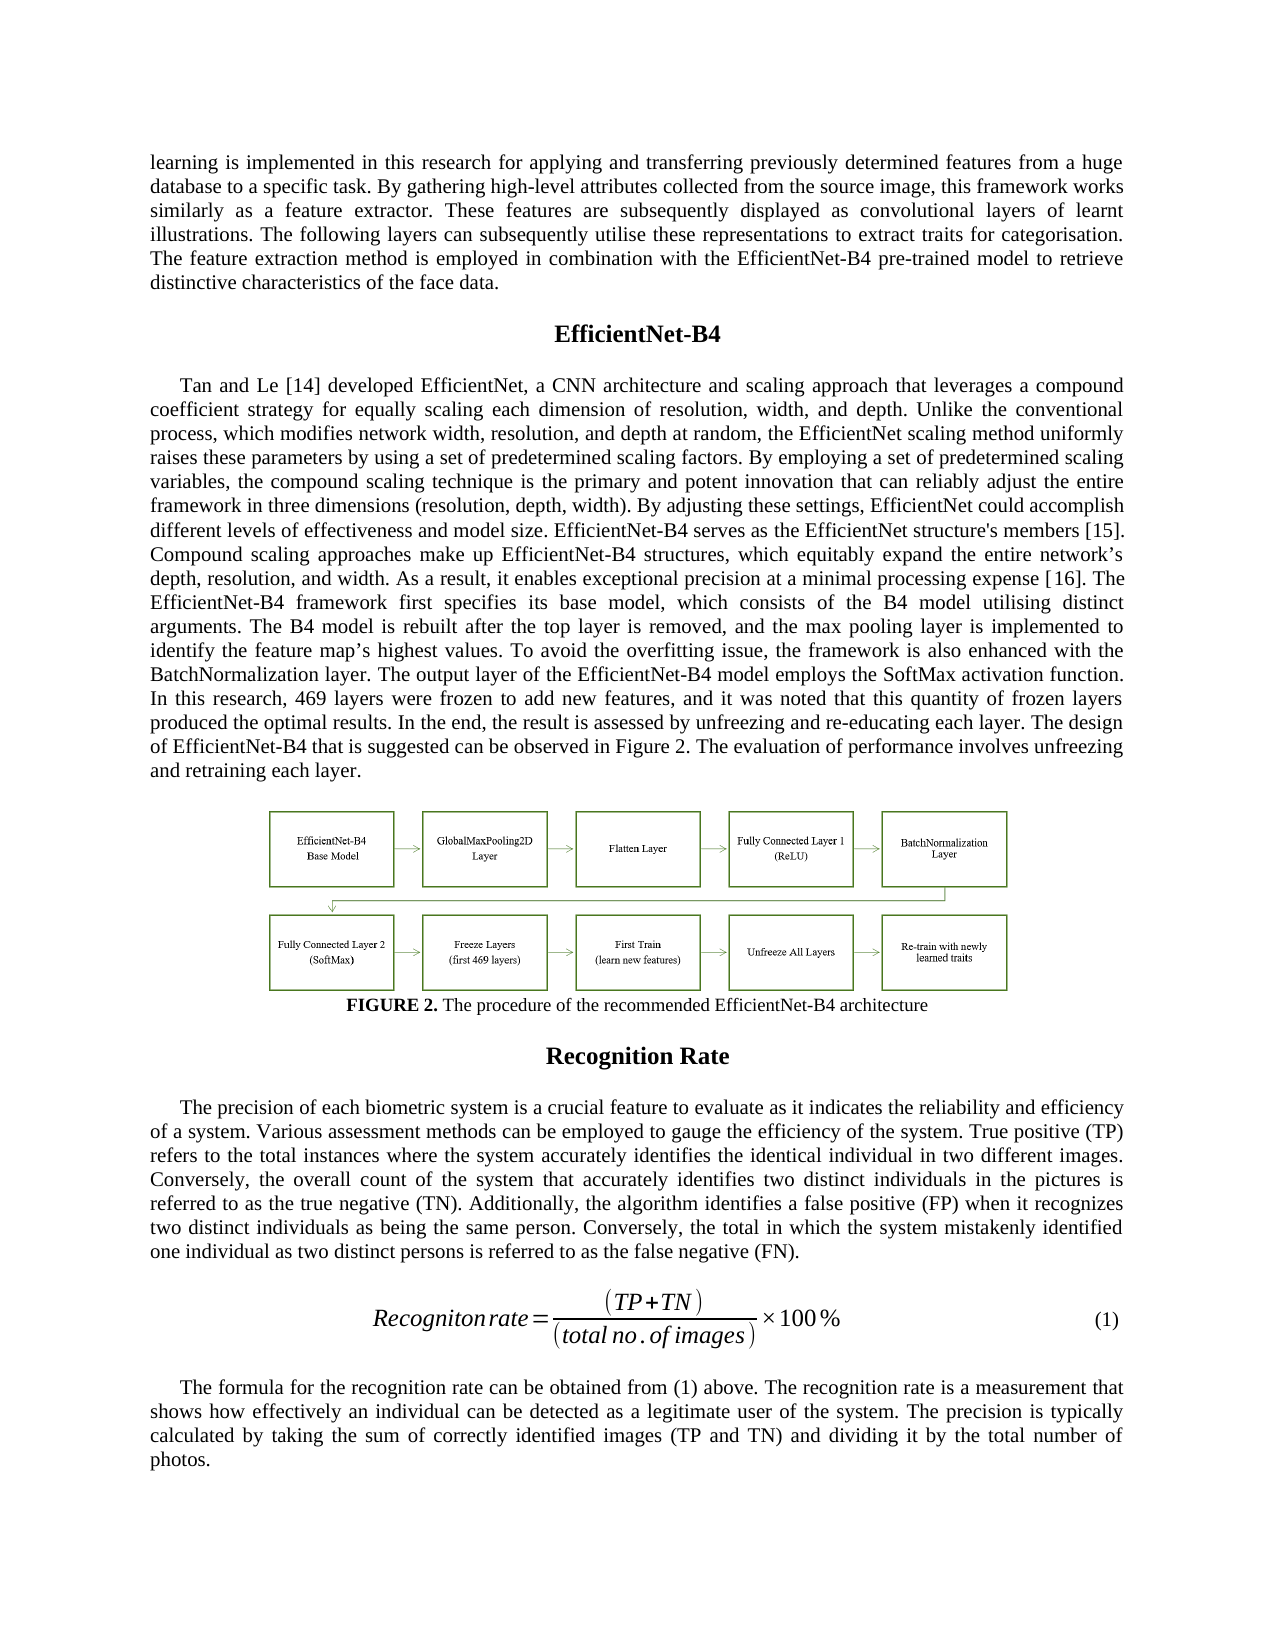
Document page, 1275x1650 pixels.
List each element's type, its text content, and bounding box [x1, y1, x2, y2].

subtitle EfficientNet-B4 [150, 319, 1125, 348]
text Figure 2. The procedure of the recommended EfficientNet-B4 architecture [150, 994, 1125, 1016]
picture [265, 806, 1010, 995]
text (1) [150, 1287, 1125, 1351]
text The precision of each biometric system is a crucial feature to evaluate as it indicates the reliability and efficiency of a system. Various assessment methods can be employed to gauge the efficiency of the system. True positive (TP) refers to the total instances where the system accurately identifies the identical individual in two different images. Conversely, the overall count of the system that accurately identifies two distinct individuals in the pictures is referred to as the true negative (TN). Additionally, the algorithm identifies a false positive (FP) when it recognizes two distinct individuals as being the same person. Conversely, the total in which the system mistakenly identified one individual as two distinct persons is referred to as the false negative (FN). [150, 1095, 1125, 1263]
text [150, 150, 1125, 294]
text The formula for the recognition rate can be obtained from (1) above. The recognition rate is a measurement that shows how effectively an individual can be detected as a legitimate user of the system. The precision is typically calculated by taking the sum of correctly identified images (TP and TN) and dividing it by the total number of photos. [150, 1375, 1125, 1471]
text Tan and Le [14] developed EfficientNet, a CNN architecture and scaling approach that leverages a compound coefficient strategy for equally scaling each dimension of resolution, width, and depth. Unlike the conventional process, which modifies network width, resolution, and depth at random, the EfficientNet scaling method uniformly raises these parameters by using a set of predetermined scaling factors. By employing a set of predetermined scaling variables, the compound scaling technique is the primary and potent innovation that can reliably adjust the entire framework in three dimensions (resolution, depth, width). By adjusting these settings, EfficientNet could accomplish different levels of effectiveness and model size. EfficientNet-B4 serves as the EfficientNet structure's members [15]. Compound scaling approaches make up EfficientNet-B4 structures, which equitably expand the entire network’s depth, resolution, and width. As a result, it enables exceptional precision at a minimal processing expense [16]. The EfficientNet-B4 framework first specifies its base model, which consists of the B4 model utilising distinct arguments. The B4 model is rebuilt after the top layer is removed, and the max pooling layer is implemented to identify the feature map’s highest values. To avoid the overfitting issue, the framework is also enhanced with the BatchNormalization layer. The output layer of the EfficientNet-B4 model employs the SoftMax activation function. In this research, 469 layers were frozen to add new features, and it was noted that this quantity of frozen layers produced the optimal results. In the end, the result is assessed by unfreezing and re-educating each layer. The design of EfficientNet-B4 that is suggested can be observed in Figure 2. The evaluation of performance involves unfreezing and retraining each layer. [150, 373, 1125, 782]
subtitle Recognition Rate [150, 1041, 1125, 1070]
